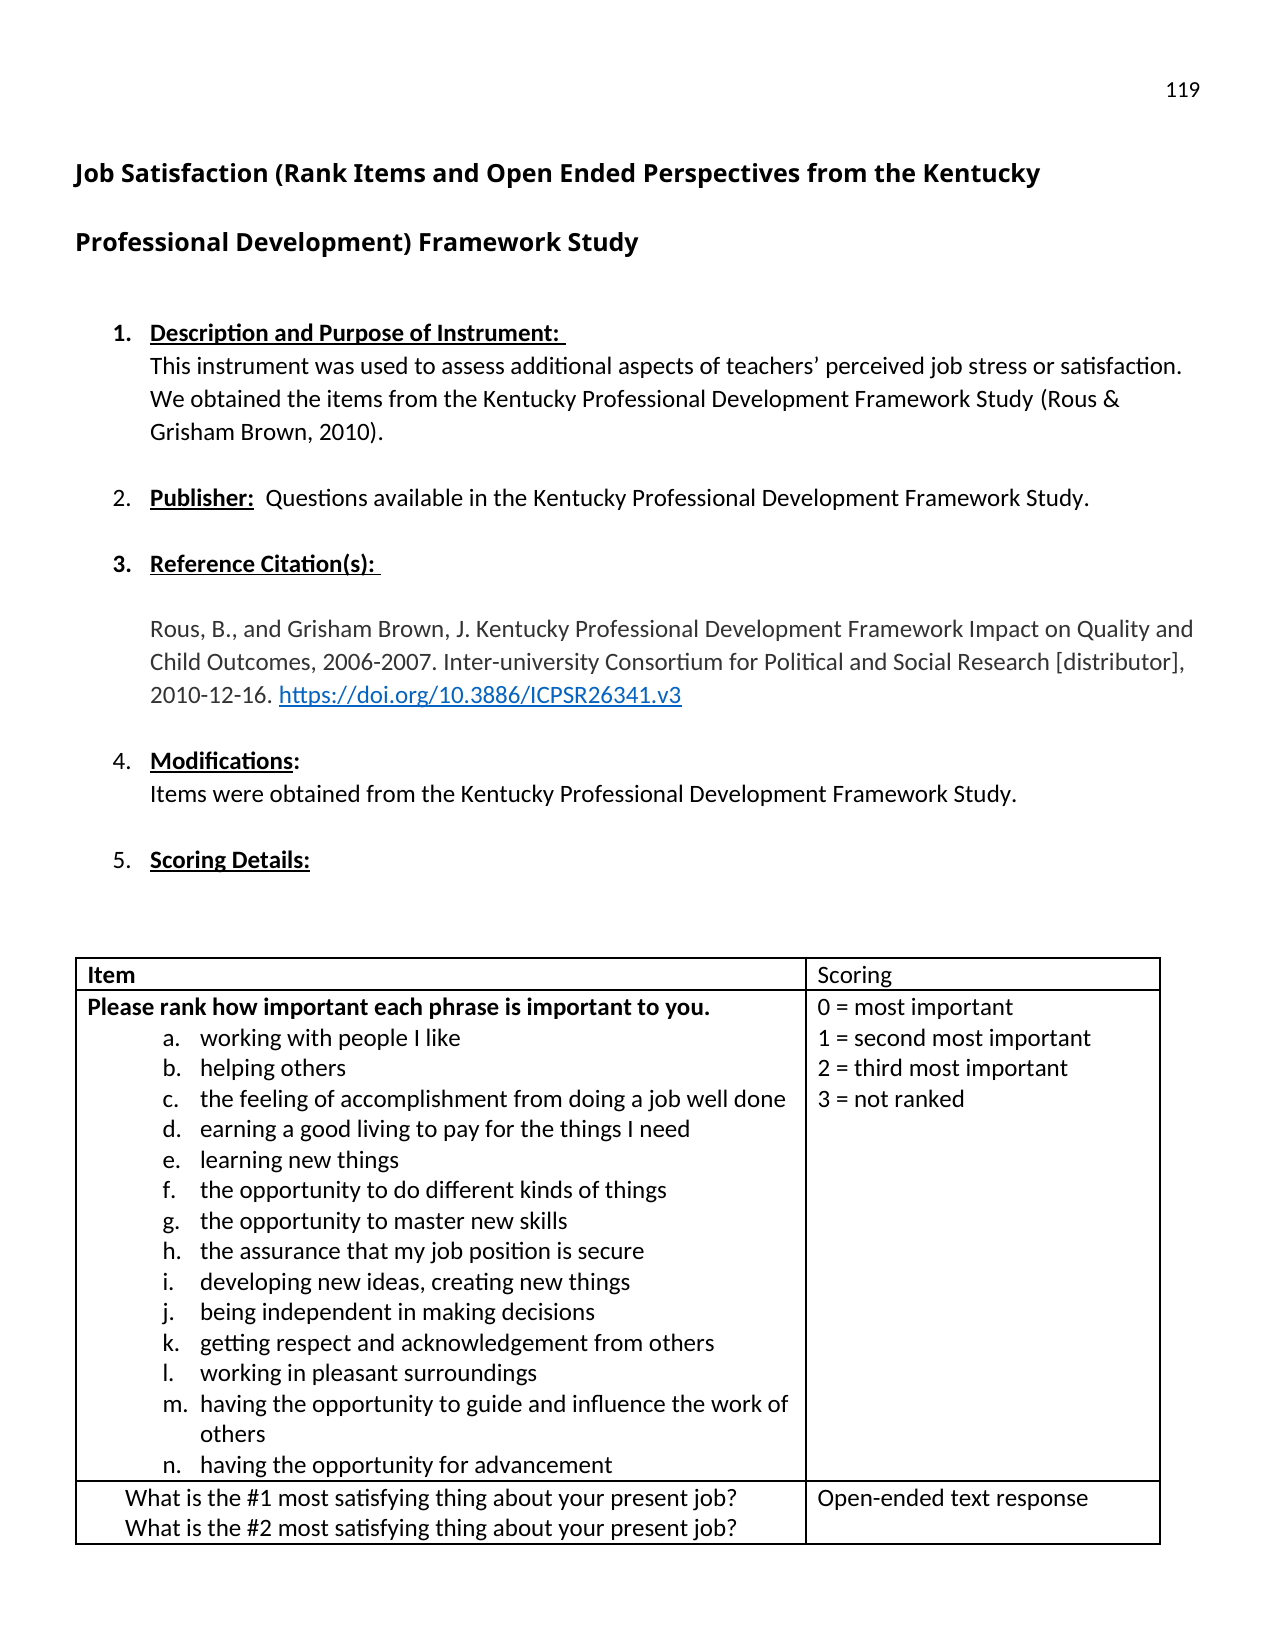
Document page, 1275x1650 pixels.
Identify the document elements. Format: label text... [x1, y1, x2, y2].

list Description and Purpose of Instrument: [112, 317, 1200, 348]
list This instrument was used to assess additional aspects of teachers’ perceived job stress or satisfaction. We obtained the items from the Kentucky Professional Development Framework Study (Rous & Grisham Brown, 2010). [150, 350, 1200, 447]
list Modifications: [112, 745, 1200, 776]
list Rous, B., and Grisham Brown, J. Kentucky Professional Development Framework Impact on Quality and Child Outcomes, 2006-2007. Inter-university Consortium for Political and Social Research [distributor], 2010-12-16. https://doi.org/10.3886/ICPSR26341.v3 [150, 613, 1200, 710]
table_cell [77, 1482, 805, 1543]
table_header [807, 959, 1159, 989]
list Items were obtained from the Kentucky Professional Development Framework Study. [150, 778, 1200, 809]
list Publisher: Questions available in the Kentucky Professional Development Framework Study. [112, 482, 1200, 512]
subtitle Job Satisfaction (Rank Items and Open Ended Perspectives from the Kentucky Professional Development) Framework Study [75, 156, 1200, 258]
list Scoring Details: [112, 844, 1200, 874]
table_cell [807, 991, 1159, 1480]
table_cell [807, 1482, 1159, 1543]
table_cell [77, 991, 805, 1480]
list Reference Citation(s): [112, 548, 1200, 578]
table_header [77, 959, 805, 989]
